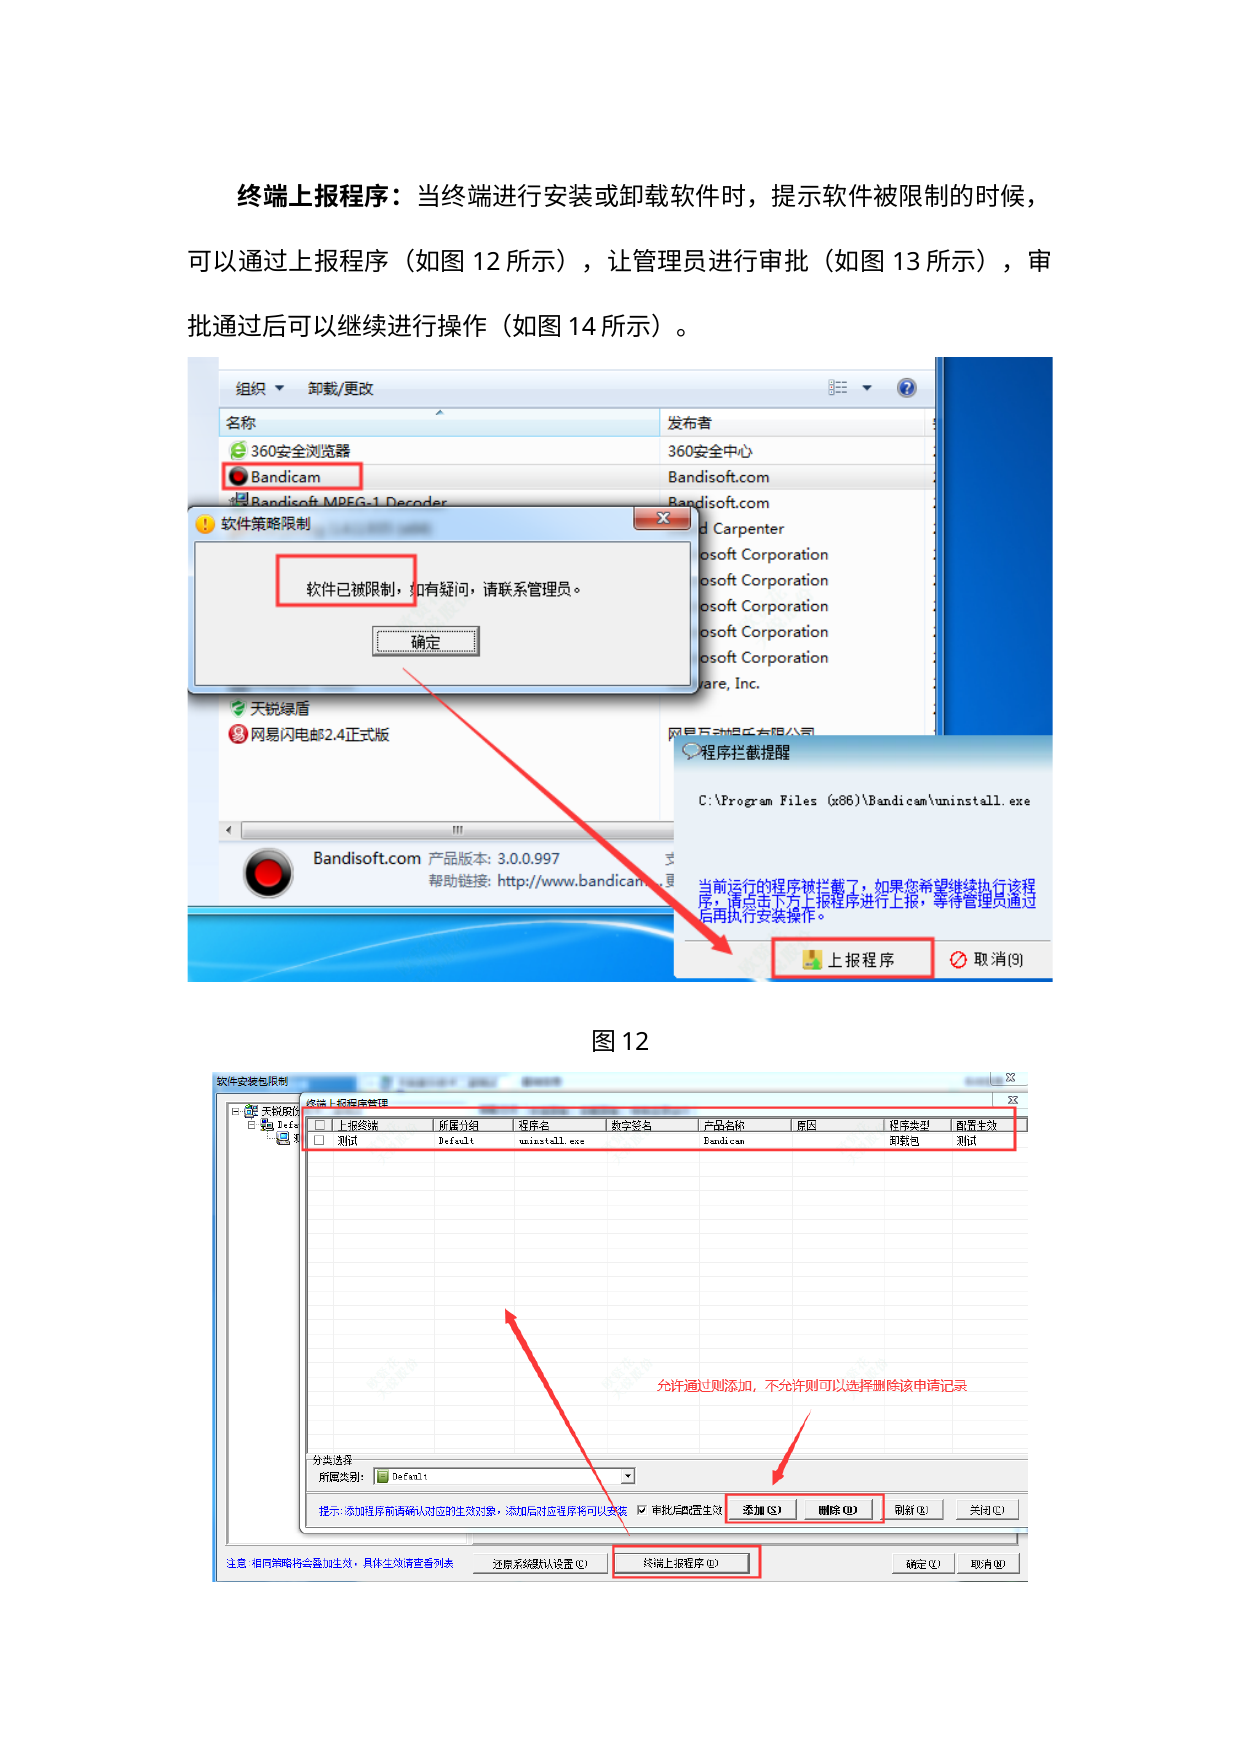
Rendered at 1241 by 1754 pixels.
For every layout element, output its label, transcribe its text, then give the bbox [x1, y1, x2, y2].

picture [187, 357, 1053, 982]
picture [212, 1072, 1028, 1582]
text 终端上报程序：当终端进行安装或卸载软件时，提示软件被限制的时候，可以通过上报程序（如图12所示），让管理员进行审批（如图13所示），审批通过后可以继续进行操作（如图14所示）。 [187, 162, 1053, 357]
text 图12 [187, 1007, 1053, 1072]
